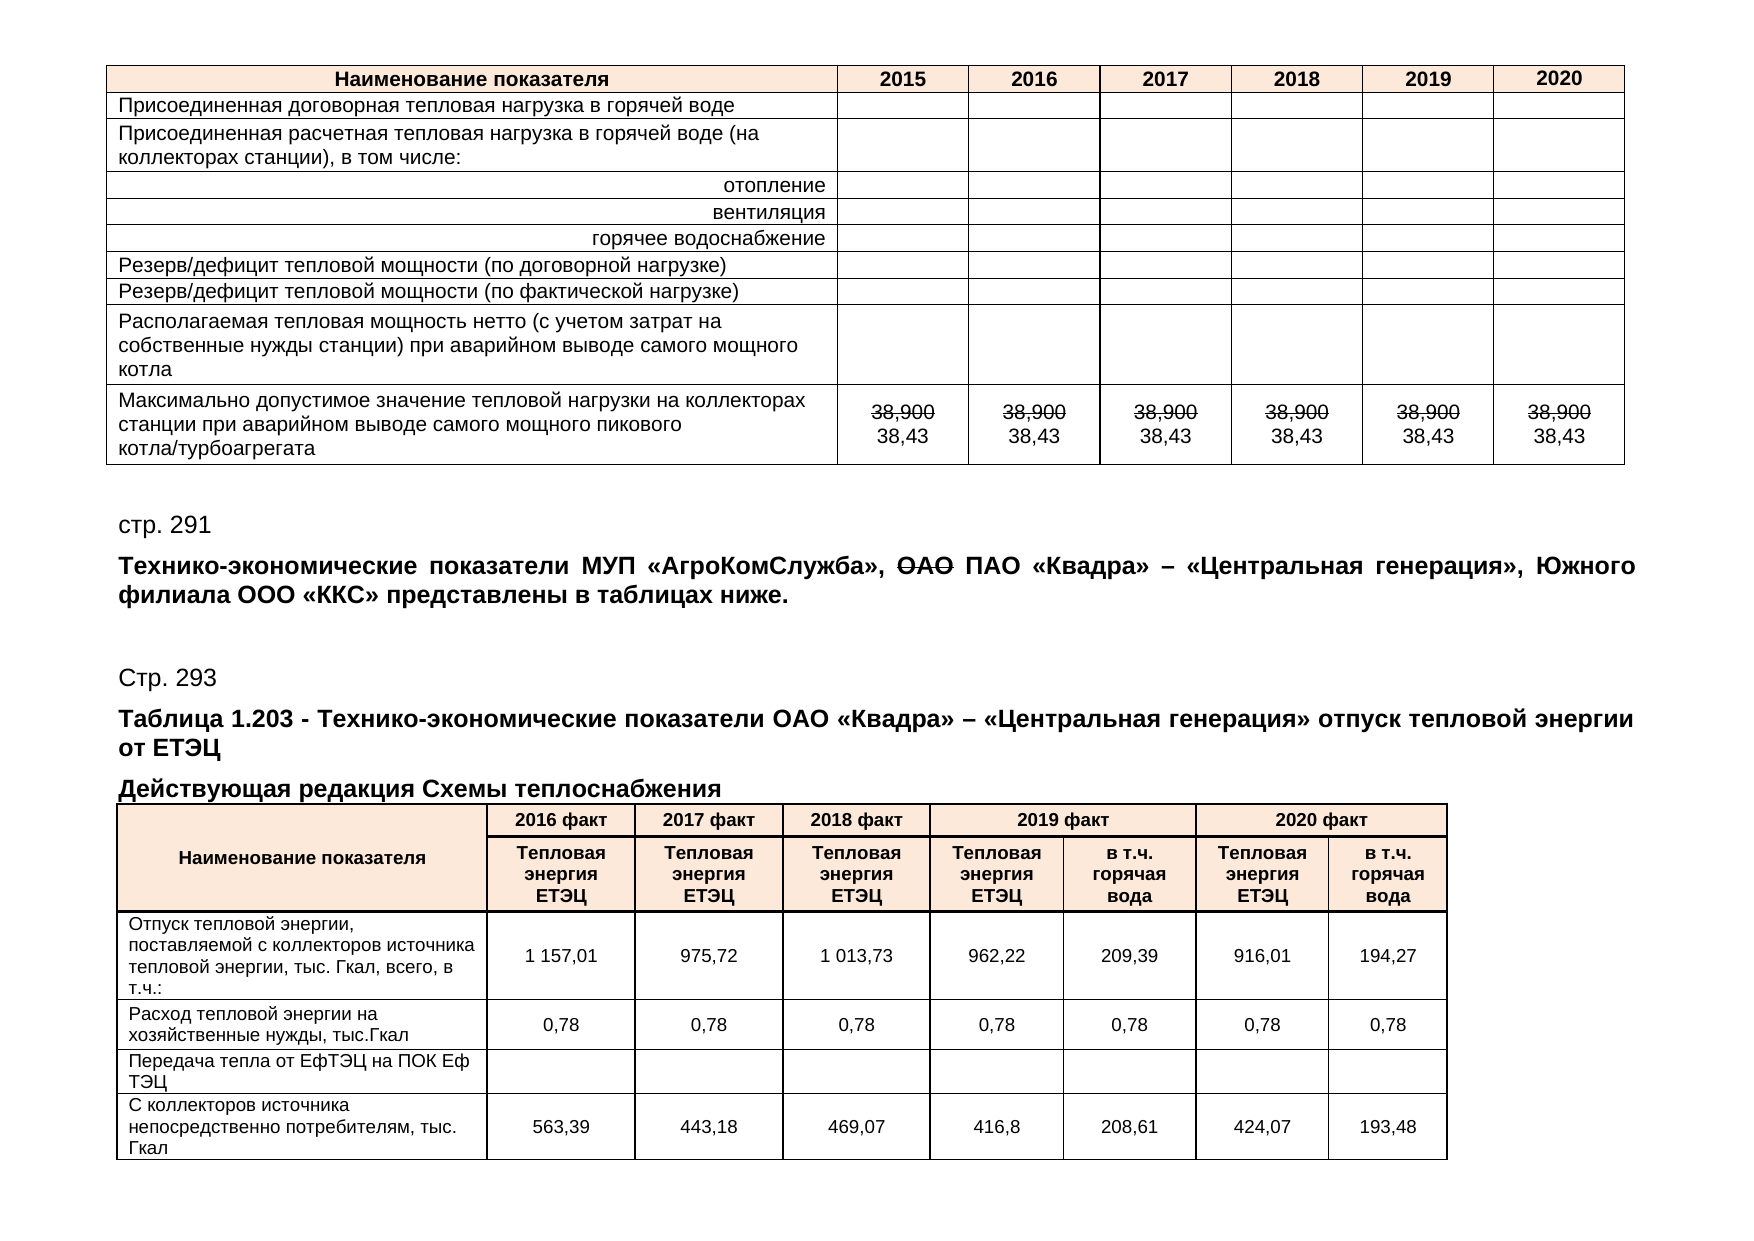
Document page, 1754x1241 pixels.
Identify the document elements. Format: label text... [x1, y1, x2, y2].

table_cell [838, 305, 968, 384]
table_cell горячее водоснабжение [107, 225, 837, 251]
table_cell [1232, 252, 1362, 277]
table_cell [969, 225, 1099, 251]
table_cell [838, 93, 968, 118]
table_cell [1494, 279, 1624, 304]
table_cell 0,78 [636, 1000, 782, 1049]
table_cell [1101, 93, 1231, 118]
table_cell Резерв/дефицит тепловой мощности (по договорной нагрузке) [107, 252, 837, 277]
table_header 2016 факт [488, 805, 634, 835]
text Таблица 1.203 - Технико-экономические показатели ОАО «Квадра» – «Центральная генерация» отпуск тепловой энергии от ЕТЭЦ [118, 704, 1636, 761]
table_cell [838, 172, 968, 198]
table_cell 416,8 [931, 1094, 1063, 1158]
table_cell Максимально допустимое значение тепловой нагрузки на коллекторах станции при аварийном выводе самого мощного пикового котла/турбоагрегата [107, 385, 837, 463]
table_header 2017 [1101, 66, 1231, 92]
table_header 2019 факт [931, 805, 1195, 835]
table_cell 443,18 [636, 1094, 782, 1158]
table_cell [1232, 225, 1362, 251]
table_cell [1363, 172, 1493, 198]
table_header 2018 факт [784, 805, 929, 835]
table_cell 916,01 [1197, 913, 1328, 999]
text Технико-экономические показатели МУП «АгроКомСлужба», ОАО ПАО «Квадра» – «Центральная генерация», Южного филиала ООО «ККС» представлены в таблицах ниже. [118, 551, 1636, 609]
table_cell [838, 252, 968, 277]
table_cell [838, 199, 968, 224]
table_cell 38,900 38,43 [1494, 385, 1624, 463]
table_cell [1064, 1050, 1195, 1093]
table_cell [1363, 119, 1493, 171]
table_cell [1363, 93, 1493, 118]
table_cell Тепловая энергия ЕТЭЦ [636, 838, 782, 910]
table_header 2020 [1494, 66, 1624, 92]
table_cell 1 157,01 [488, 913, 634, 999]
table_cell [1101, 252, 1231, 277]
table_cell 1 013,73 [784, 913, 929, 999]
table_cell [1232, 93, 1362, 118]
table_cell [1232, 199, 1362, 224]
table_cell Тепловая энергия ЕТЭЦ [488, 838, 634, 910]
table_cell Отпуск тепловой энергии, поставляемой с коллекторов источника тепловой энергии, тыс. Гкал, всего, в т.ч.: [118, 913, 486, 999]
table_cell 0,78 [1197, 1000, 1328, 1049]
table_cell [1363, 199, 1493, 224]
table_cell 563,39 [488, 1094, 634, 1158]
text стр. 291 [118, 510, 1636, 539]
table_cell 962,22 [931, 913, 1063, 999]
table_cell [1494, 305, 1624, 384]
table_cell [1101, 199, 1231, 224]
table_cell 38,900 38,43 [838, 385, 968, 463]
table_cell [1101, 225, 1231, 251]
table_cell [1363, 279, 1493, 304]
table_cell 209,39 [1064, 913, 1195, 999]
table_cell [969, 93, 1099, 118]
table_header 2018 [1232, 66, 1362, 92]
table_header 2017 факт [636, 805, 782, 835]
table_cell [1494, 225, 1624, 251]
table_cell Расход тепловой энергии на хозяйственные нужды, тыс.Гкал [118, 1000, 486, 1049]
table_cell [636, 1050, 782, 1093]
table_cell 38,900 38,43 [1363, 385, 1493, 463]
table_cell [969, 119, 1099, 171]
table_cell [1101, 119, 1231, 171]
table_cell 38,900 38,43 [969, 385, 1099, 463]
table_cell 38,900 38,43 [1101, 385, 1231, 463]
table_cell [1363, 252, 1493, 277]
table_cell [969, 199, 1099, 224]
table_cell Присоединенная договорная тепловая нагрузка в горячей воде [107, 93, 837, 118]
table_cell [931, 1050, 1063, 1093]
table_header 2019 [1363, 66, 1493, 92]
table_cell [1232, 172, 1362, 198]
table_cell [1363, 305, 1493, 384]
table_cell [1329, 1050, 1446, 1093]
table_cell [969, 172, 1099, 198]
table_cell Передача тепла от ЕфТЭЦ на ПОК Еф ТЭЦ [118, 1050, 486, 1093]
table_cell [1494, 172, 1624, 198]
table_cell Располагаемая тепловая мощность нетто (с учетом затрат на собственные нужды станции) при аварийном выводе самого мощного котла [107, 305, 837, 384]
table_cell [1232, 279, 1362, 304]
table_cell Резерв/дефицит тепловой мощности (по фактической нагрузке) [107, 279, 837, 304]
table_cell [1494, 199, 1624, 224]
table_cell 975,72 [636, 913, 782, 999]
table_cell [1101, 172, 1231, 198]
table_cell в т.ч. горячая вода [1064, 838, 1195, 910]
table_cell [1363, 225, 1493, 251]
table_cell Тепловая энергия ЕТЭЦ [931, 838, 1063, 910]
table_header 2015 [838, 66, 968, 92]
table_cell 208,61 [1064, 1094, 1195, 1158]
table_cell 469,07 [784, 1094, 929, 1158]
table_header Наименование показателя [107, 66, 837, 92]
table_cell 193,48 [1329, 1094, 1446, 1158]
table_cell 0,78 [1064, 1000, 1195, 1049]
table_cell [1232, 119, 1362, 171]
table_cell отопление [107, 172, 837, 198]
table_cell [1494, 93, 1624, 118]
table_cell Тепловая энергия ЕТЭЦ [784, 838, 929, 910]
table_cell [784, 1050, 929, 1093]
text Действующая редакция Схемы теплоснабжения [118, 774, 1636, 802]
table_cell Присоединенная расчетная тепловая нагрузка в горячей воде (на коллекторах станции), в том числе: [107, 119, 837, 171]
table_cell [838, 119, 968, 171]
table_cell Тепловая энергия ЕТЭЦ [1197, 838, 1328, 910]
table_header 2020 факт [1197, 805, 1446, 835]
table_cell [1494, 252, 1624, 277]
table_cell [488, 1050, 634, 1093]
table_cell 194,27 [1329, 913, 1446, 999]
table_cell [969, 279, 1099, 304]
table_cell [969, 305, 1099, 384]
table_cell [838, 225, 968, 251]
table_cell [1494, 119, 1624, 171]
table_cell 0,78 [931, 1000, 1063, 1049]
table_cell 0,78 [784, 1000, 929, 1049]
text Стр. 293 [118, 662, 1636, 691]
table_cell [1101, 279, 1231, 304]
table_cell С коллекторов источника непосредственно потребителям, тыс. Гкал [118, 1094, 486, 1158]
table_cell вентиляция [107, 199, 837, 224]
table_cell 424,07 [1197, 1094, 1328, 1158]
table_cell 0,78 [1329, 1000, 1446, 1049]
table_cell [969, 252, 1099, 277]
table_cell 0,78 [488, 1000, 634, 1049]
table_header 2016 [969, 66, 1099, 92]
table_cell [1101, 305, 1231, 384]
table_cell [1232, 305, 1362, 384]
table_cell в т.ч. горячая вода [1329, 838, 1446, 910]
table_cell [1197, 1050, 1328, 1093]
table_cell 38,900 38,43 [1232, 385, 1362, 463]
table_cell [838, 279, 968, 304]
table_header Наименование показателя [118, 805, 486, 910]
